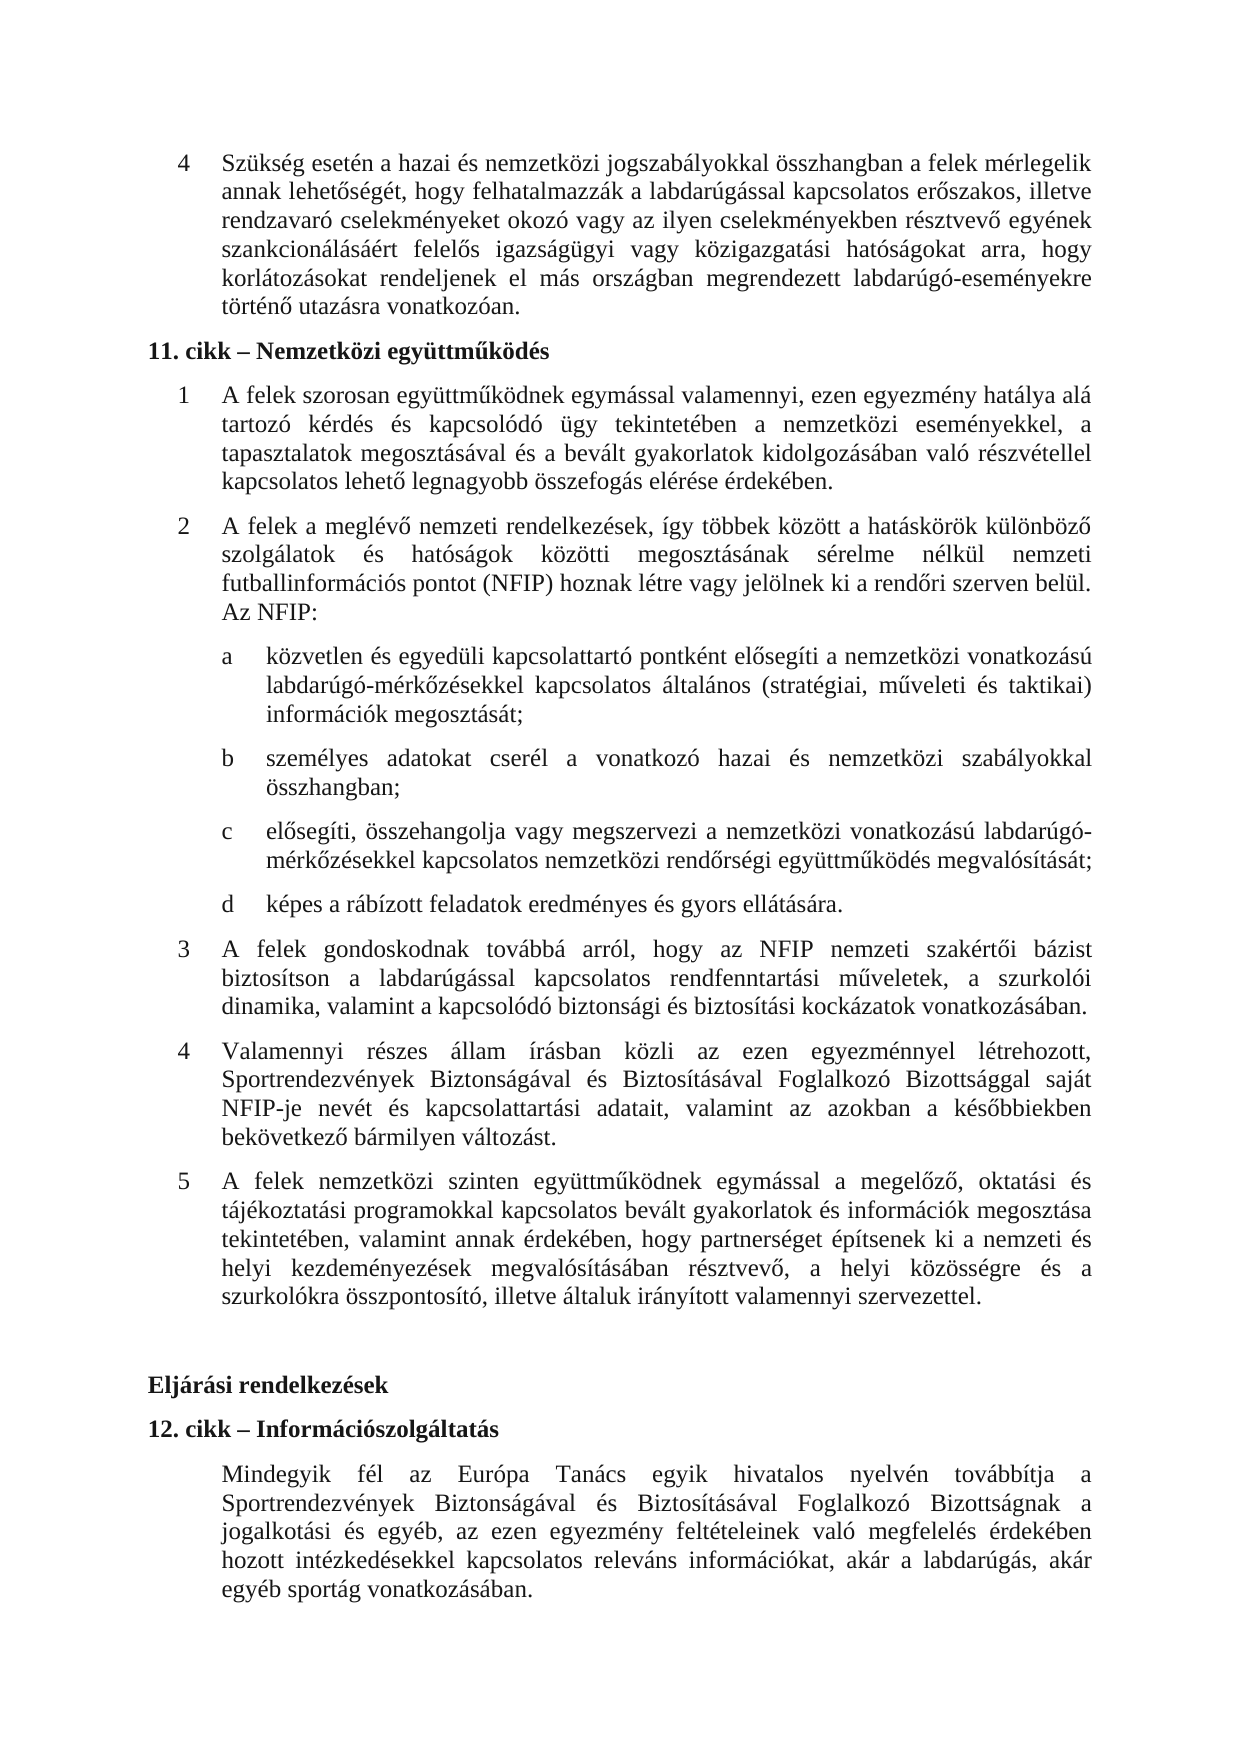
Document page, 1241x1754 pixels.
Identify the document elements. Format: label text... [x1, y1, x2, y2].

text 5 A felek nemzetközi szinten együttműködnek egymással a megelőző, oktatási és tájékoztatási programokkal kapcsolatos bevált gyakorlatok és információk megosztása tekintetében, valamint annak érdekében, hogy partnerséget építsenek ki a nemzeti és helyi kezdeményezések megvalósításában résztvevő, a helyi közösségre és a szurkolókra összpontosító, illetve általuk irányított valamennyi szervezettel. [177, 1166, 1093, 1310]
text b személyes adatokat cserél a vonatkozó hazai és nemzetközi szabályokkal összhangban; [221, 743, 1093, 801]
text 4 Szükség esetén a hazai és nemzetközi jogszabályokkal összhangban a felek mérlegelik annak lehetőségét, hogy felhatalmazzák a labdarúgással kapcsolatos erőszakos, illetve rendzavaró cselekményeket okozó vagy az ilyen cselekményekben résztvevő egyének szankcionálásáért felelős igazságügyi vagy közigazgatási hatóságokat arra, hogy korlátozásokat rendeljenek el más országban megrendezett labdarúgó-eseményekre történő utazásra vonatkozóan. [177, 148, 1093, 320]
text Mindegyik fél az Európa Tanács egyik hivatalos nyelvén továbbítja a Sportrendezvények Biztonságával és Biztosításával Foglalkozó Bizottságnak a jogalkotási és egyéb, az ezen egyezmény feltételeinek való megfelelés érdekében hozott intézkedésekkel kapcsolatos releváns információkat, akár a labdarúgás, akár egyéb sportág vonatkozásában. [221, 1459, 1093, 1603]
text 1 A felek szorosan együttműködnek egymással valamennyi, ezen egyezmény hatálya alá tartozó kérdés és kapcsolódó ügy tekintetében a nemzetközi eseményekkel, a tapasztalatok megosztásával és a bevált gyakorlatok kidolgozásában való részvétellel kapcsolatos lehető legnagyobb összefogás elérése érdekében. [177, 380, 1093, 495]
text 4 Valamennyi részes állam írásban közli az ezen egyezménnyel létrehozott, Sportrendezvények Biztonságával és Biztosításával Foglalkozó Bizottsággal saját NFIP-je nevét és kapcsolattartási adatait, valamint az azokban a későbbiekben bekövetkező bármilyen változást. [177, 1036, 1093, 1151]
text Eljárási rendelkezések [148, 1370, 1093, 1399]
text d képes a rábízott feladatok eredményes és gyors ellátására. [221, 889, 1093, 918]
text 11. cikk – Nemzetközi együttműködés [148, 336, 1093, 364]
text a közvetlen és egyedüli kapcsolattartó pontként elősegíti a nemzetközi vonatkozású labdarúgó-mérkőzésekkel kapcsolatos általános (stratégiai, műveleti és taktikai) információk megosztását; [221, 641, 1093, 728]
text c elősegíti, összehangolja vagy megszervezi a nemzetközi vonatkozású labdarúgó-mérkőzésekkel kapcsolatos nemzetközi rendőrségi együttműködés megvalósítását; [221, 816, 1093, 874]
text 3 A felek gondoskodnak továbbá arról, hogy az NFIP nemzeti szakértői bázist biztosítson a labdarúgással kapcsolatos rendfenntartási műveletek, a szurkolói dinamika, valamint a kapcsolódó biztonsági és biztosítási kockázatok vonatkozásában. [177, 934, 1093, 1020]
text 2 A felek a meglévő nemzeti rendelkezések, így többek között a hatáskörök különböző szolgálatok és hatóságok közötti megosztásának sérelme nélkül nemzeti futballinformációs pontot (NFIP) hoznak létre vagy jelölnek ki a rendőri szerven belül. Az NFIP: [177, 511, 1093, 626]
text 12. cikk – Információszolgáltatás [148, 1414, 1093, 1443]
